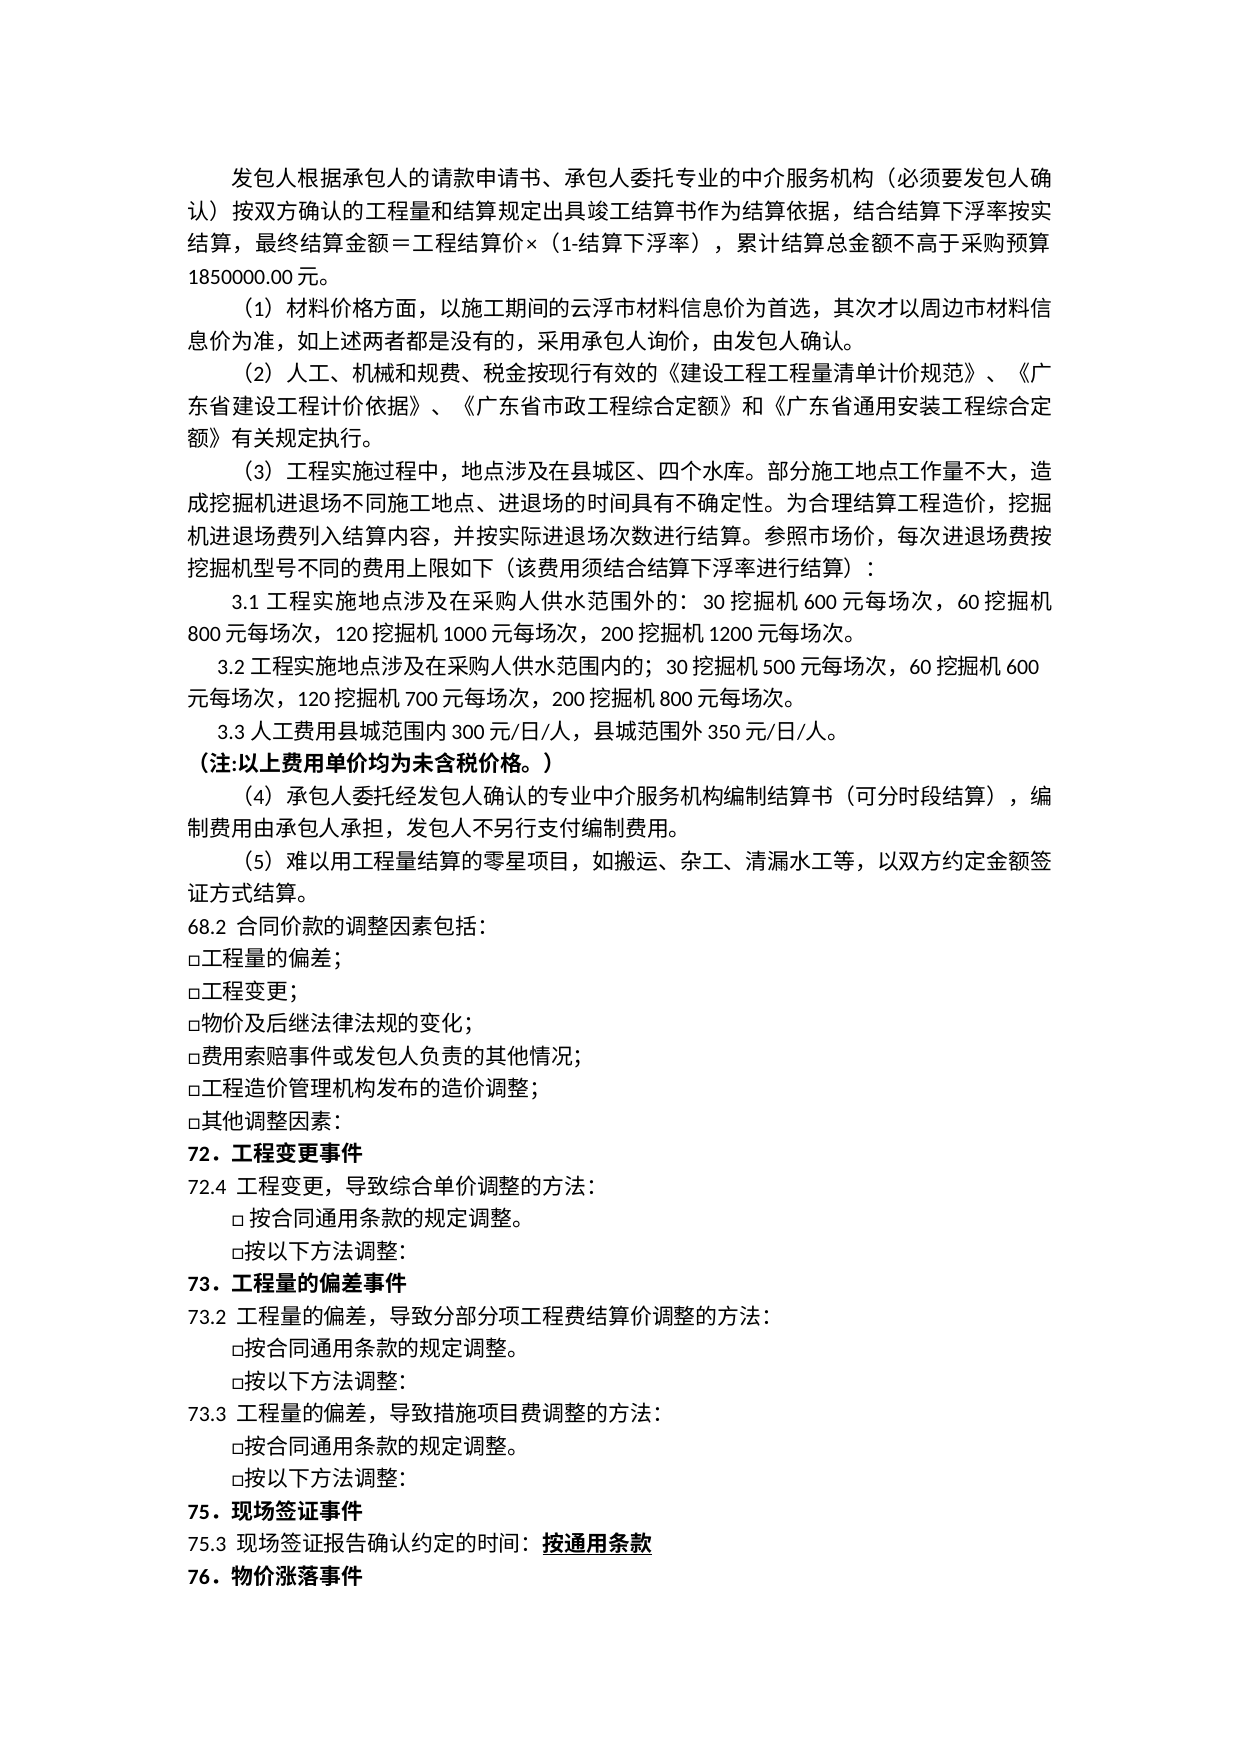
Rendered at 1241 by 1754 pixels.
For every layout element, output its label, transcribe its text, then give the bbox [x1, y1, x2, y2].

text （4）承包人委托经发包人确认的专业中介服务机构编制结算书（可分时段结算），编制费用由承包人承担，发包人不另行支付编制费用。 [187, 779, 1053, 844]
text □物价及后继法律法规的变化； [187, 1007, 1053, 1039]
text □ 按合同通用条款的规定调整。 [187, 1202, 1053, 1234]
text □工程变更； [187, 974, 1053, 1007]
text □费用索赔事件或发包人负责的其他情况； [187, 1039, 1053, 1072]
text □工程量的偏差； [187, 942, 1053, 974]
text 72.4 工程变更，导致综合单价调整的方法： [187, 1169, 1053, 1202]
text □按合同通用条款的规定调整。 [187, 1332, 1053, 1364]
text （5）难以用工程量结算的零星项目，如搬运、杂工、清漏水工等，以双方约定金额签证方式结算。 [187, 844, 1053, 909]
text 75．现场签证事件 [187, 1494, 1053, 1527]
text （2）人工、机械和规费、税金按现行有效的《建设工程工程量清单计价规范》、《广东省建设工程计价依据》、《广东省市政工程综合定额》和《广东省通用安装工程综合定额》有关规定执行。 [187, 357, 1053, 454]
text □其他调整因素： [187, 1104, 1053, 1137]
text 3.1 工程实施地点涉及在采购人供水范围外的：30挖掘机600元每场次，60挖掘机800元每场次，120挖掘机1000元每场次，200挖掘机1200元每场次。 [187, 584, 1053, 649]
text 73.3 工程量的偏差，导致措施项目费调整的方法： [187, 1397, 1053, 1429]
text 68.2 合同价款的调整因素包括： [187, 909, 1053, 942]
text □工程造价管理机构发布的造价调整； [187, 1072, 1053, 1104]
text 3.3 人工费用县城范围内300元/日/人，县城范围外350元/日/人。 [187, 714, 1053, 747]
text （注:以上费用单价均为未含税价格。） [187, 747, 1053, 779]
text 76．物价涨落事件 [187, 1559, 1053, 1592]
text 73.2 工程量的偏差，导致分部分项工程费结算价调整的方法： [187, 1299, 1053, 1332]
text 3.2 工程实施地点涉及在采购人供水范围内的；30挖掘机500元每场次，60挖掘机600元每场次，120挖掘机700元每场次，200挖掘机800元每场次。 [187, 649, 1053, 714]
text □按以下方法调整： [187, 1462, 1053, 1494]
text 73．工程量的偏差事件 [187, 1267, 1053, 1299]
text 发包人根据承包人的请款申请书、承包人委托专业的中介服务机构（必须要发包人确认）按双方确认的工程量和结算规定出具竣工结算书作为结算依据，结合结算下浮率按实结算，最终结算金额＝工程结算价×（1-结算下浮率），累计结算总金额不高于采购预算1850000.00元。 [187, 162, 1053, 292]
text □按以下方法调整： [187, 1234, 1053, 1267]
text （1）材料价格方面，以施工期间的云浮市材料信息价为首选，其次才以周边市材料信息价为准，如上述两者都是没有的，采用承包人询价，由发包人确认。 [187, 292, 1053, 357]
text □按以下方法调整： [187, 1364, 1053, 1397]
text 75.3 现场签证报告确认约定的时间：按通用条款 [187, 1527, 1053, 1559]
text （3）工程实施过程中，地点涉及在县城区、四个水库。部分施工地点工作量不大，造成挖掘机进退场不同施工地点、进退场的时间具有不确定性。为合理结算工程造价，挖掘机进退场费列入结算内容，并按实际进退场次数进行结算。参照市场价，每次进退场费按挖掘机型号不同的费用上限如下（该费用须结合结算下浮率进行结算）： [187, 454, 1053, 584]
text □按合同通用条款的规定调整。 [187, 1429, 1053, 1462]
text 72．工程变更事件 [187, 1137, 1053, 1169]
